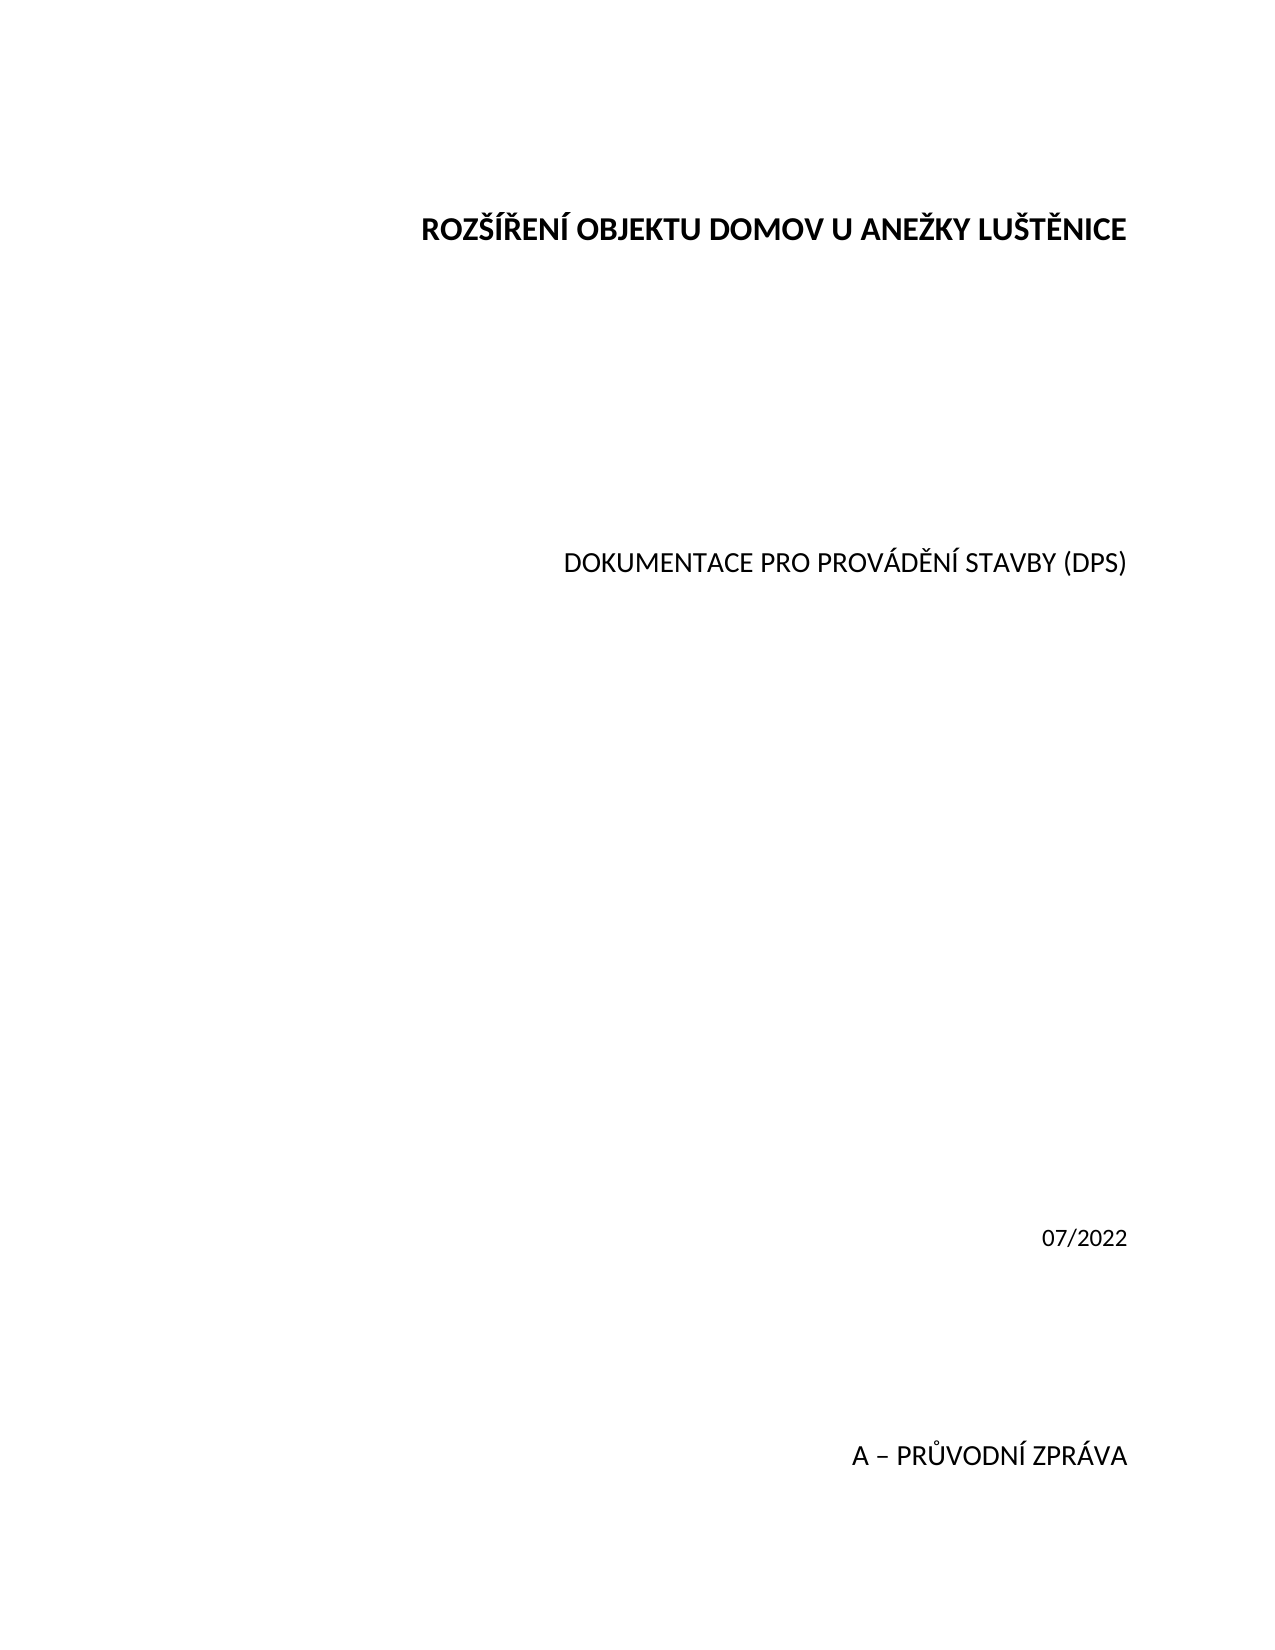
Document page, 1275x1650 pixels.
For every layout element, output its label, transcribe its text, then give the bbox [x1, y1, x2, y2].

text 07/2022 [148, 1222, 1127, 1253]
text dokumentace pro PROVÁDĚNÍ STAVBY (DPS) [148, 544, 1127, 580]
text A – PRŮVODNÍ ZPRÁVA [148, 1437, 1127, 1473]
text Rozšíření objektu Domov u Anežky Luštěnice [103, 208, 1127, 249]
